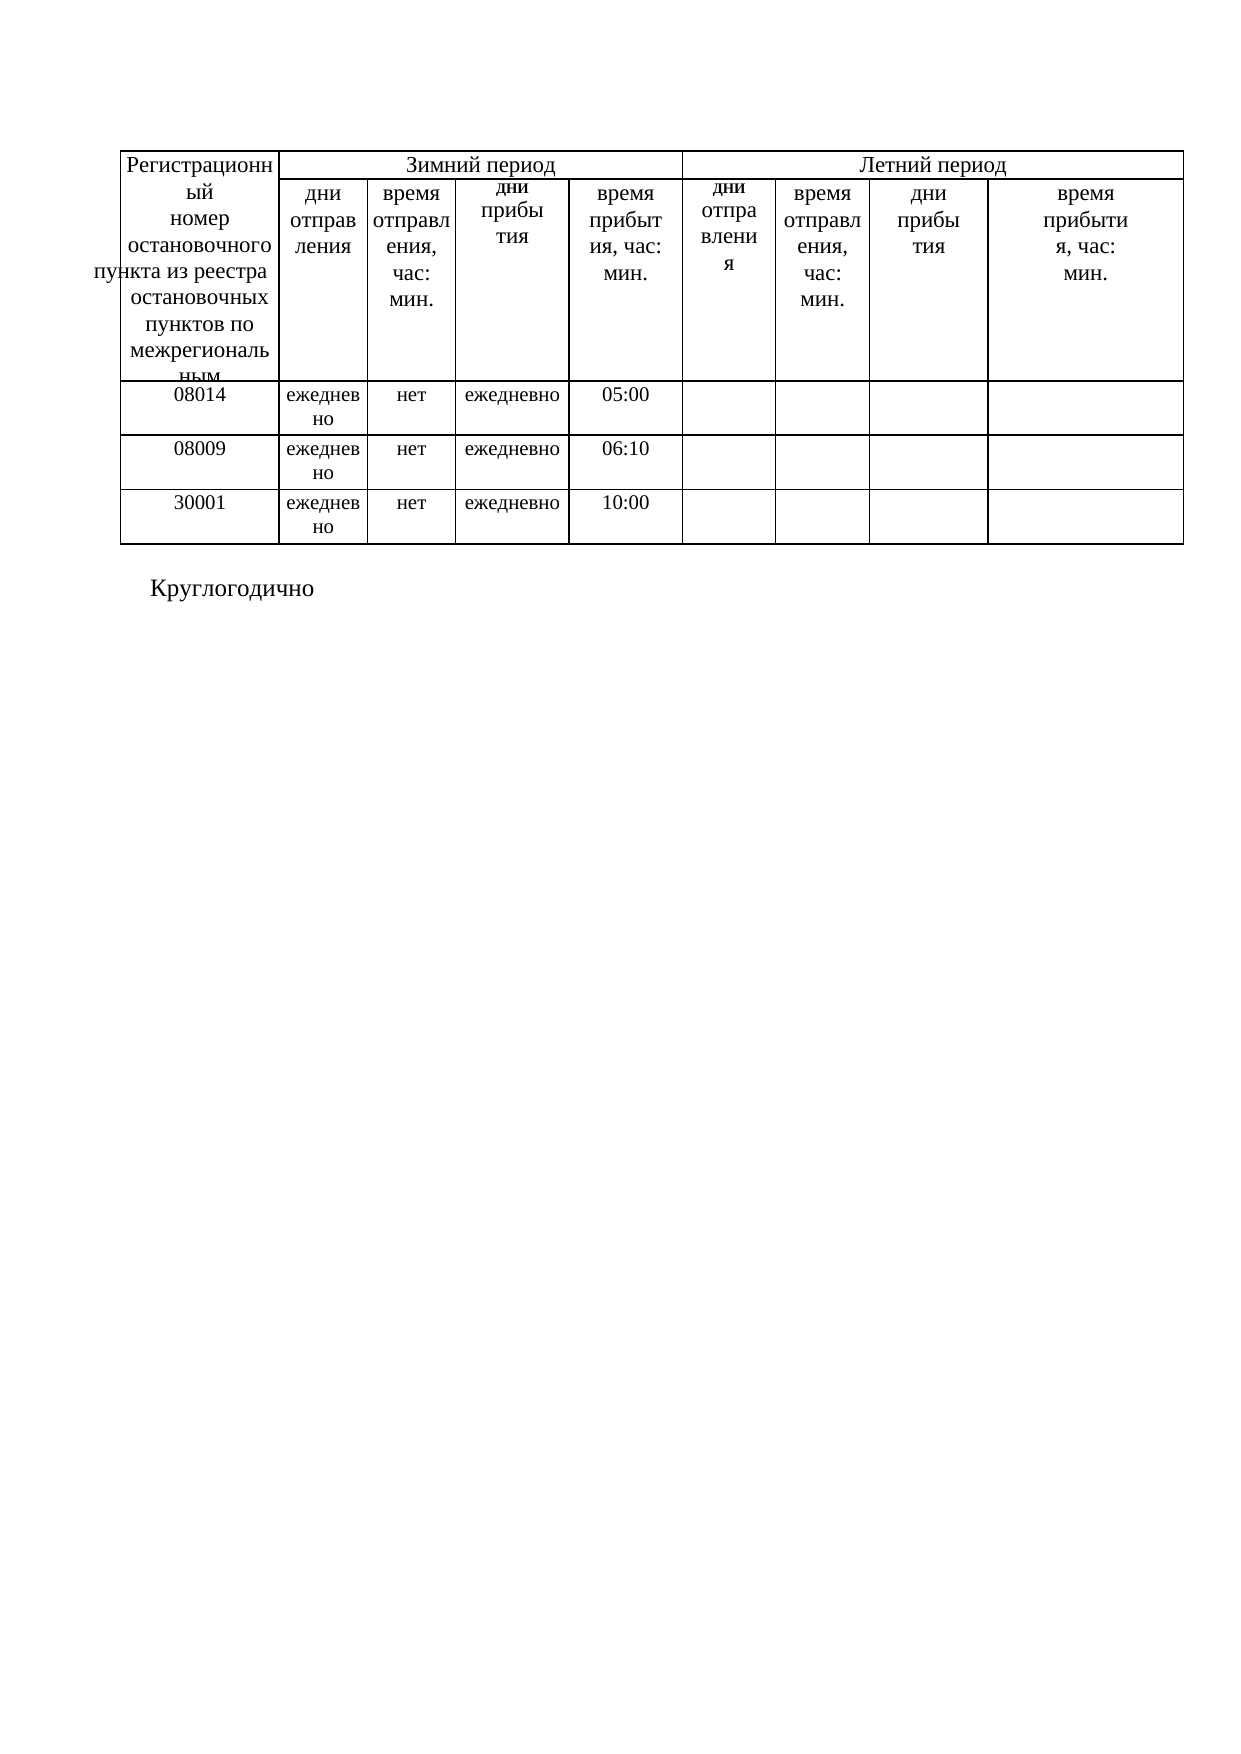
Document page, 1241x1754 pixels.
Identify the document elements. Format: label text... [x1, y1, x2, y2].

table_cell время отправл ения, час: мин. [368, 180, 455, 380]
table_header Летний период [683, 152, 1183, 178]
table_cell время прибыти я, час: мин. [989, 180, 1183, 380]
table_cell время отправл ения, час: мин. [776, 180, 869, 380]
table_cell ежедневно [280, 490, 367, 543]
table_cell [776, 436, 869, 489]
table_cell [989, 436, 1183, 489]
table_cell нет [368, 382, 455, 434]
table_cell ежедневно [280, 436, 367, 489]
table_cell ежедневно [456, 382, 568, 434]
table_cell [989, 490, 1183, 543]
table_cell [683, 490, 775, 543]
table_cell 08009 [121, 436, 278, 489]
table_cell ДНИ прибы тия [456, 180, 568, 380]
table_cell [870, 490, 987, 543]
table_cell [683, 382, 775, 434]
table_cell [776, 382, 869, 434]
table_cell [870, 382, 987, 434]
table_cell 05:00 [570, 382, 682, 434]
table_cell дни отправ ления [280, 180, 367, 380]
table_cell нет [368, 490, 455, 543]
table_cell нет [368, 436, 455, 489]
table_cell [683, 436, 775, 489]
text Круглогодично [150, 573, 1090, 602]
table_cell дни прибы тия [870, 180, 987, 380]
table_cell ДНИ отпра влени я [683, 180, 775, 380]
table_header Зимний период [280, 152, 682, 178]
table_cell 06:10 [570, 436, 682, 489]
table_cell [870, 436, 987, 489]
table_cell [989, 382, 1183, 434]
table_cell [776, 490, 869, 543]
table_header Регистрационный номер остановочного пункта из реестра остановочных пунктов по межрегиональным маршрутам регулярных перевозок [121, 152, 278, 380]
table_cell ежедневно [456, 490, 568, 543]
table_cell время прибыт ия, час: мин. [570, 180, 682, 380]
table_cell ежедневно [456, 436, 568, 489]
table_cell ежедневно [280, 382, 367, 434]
table_cell 10:00 [570, 490, 682, 543]
table_cell 08014 [121, 382, 278, 434]
table_cell 30001 [121, 490, 278, 543]
